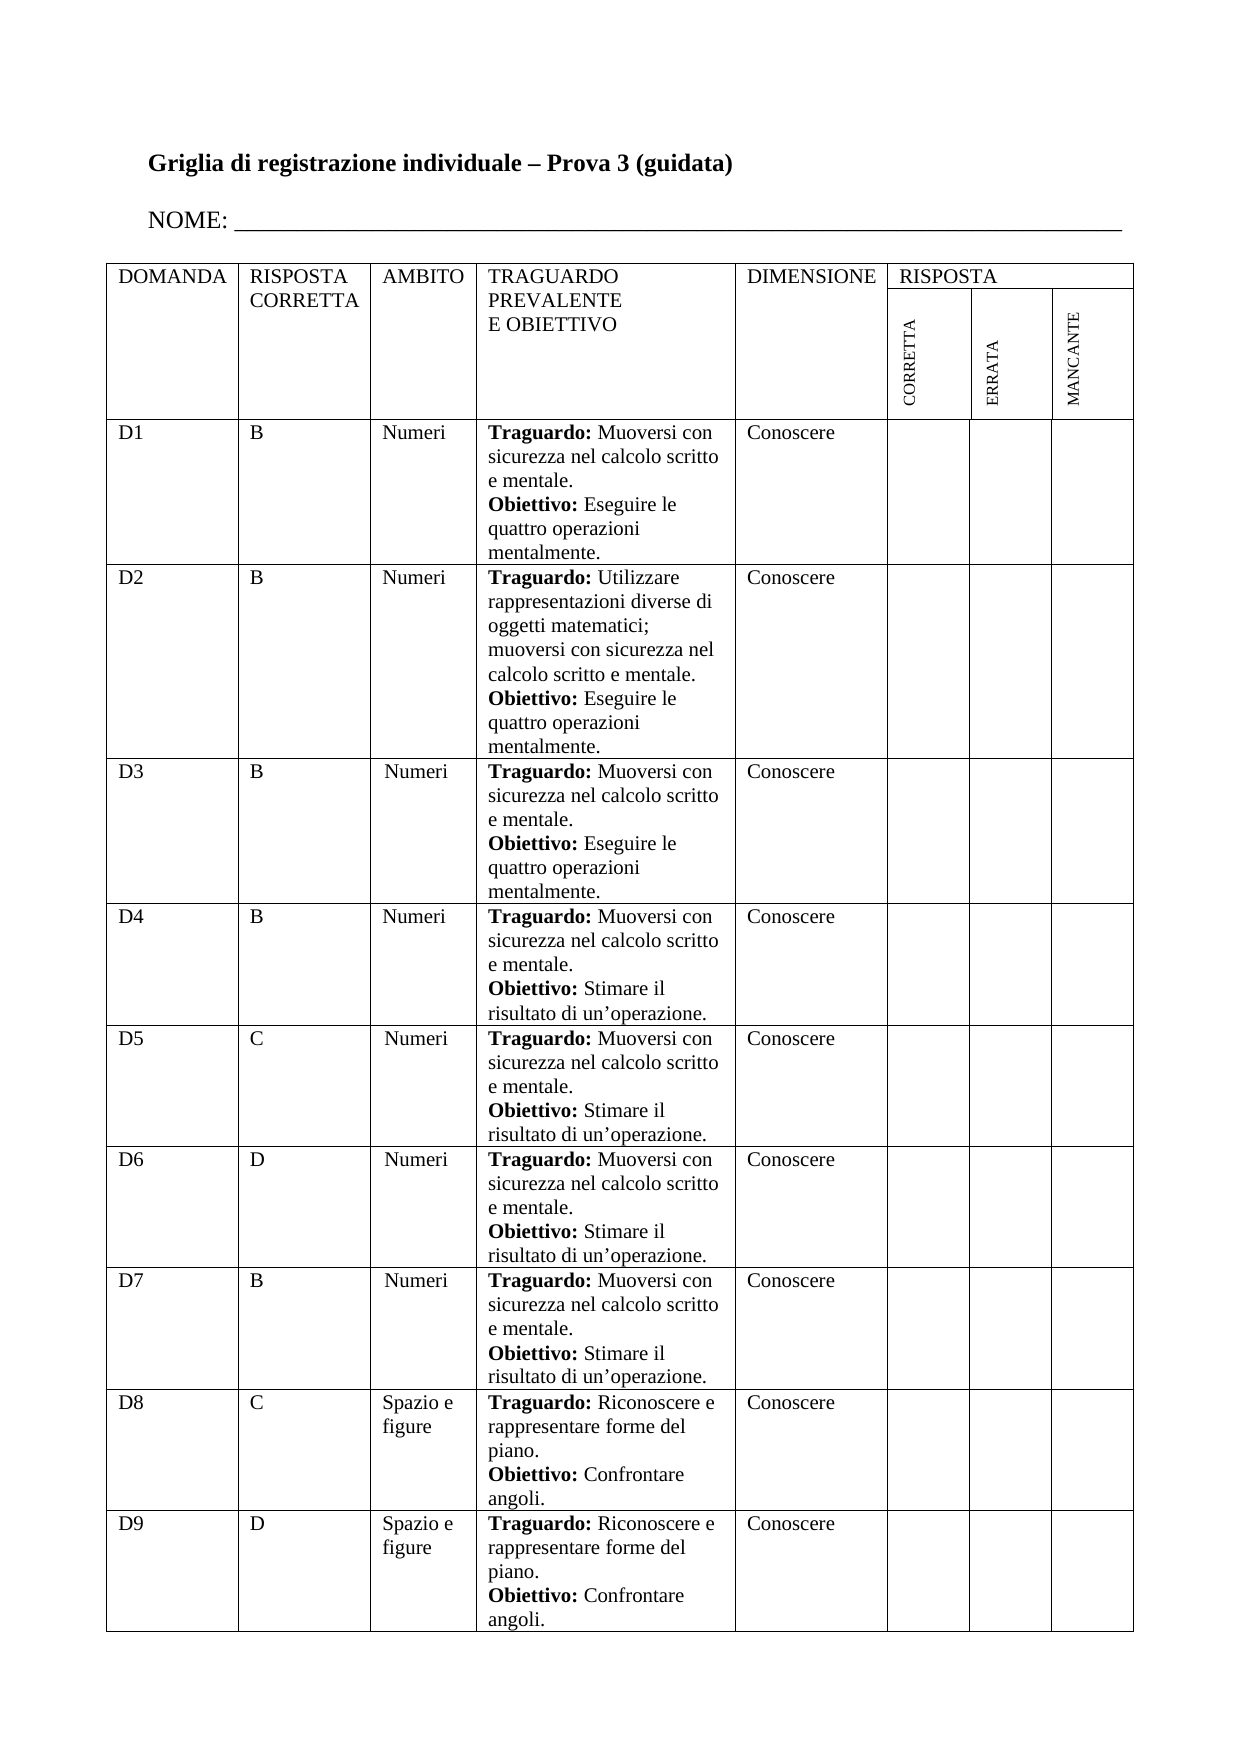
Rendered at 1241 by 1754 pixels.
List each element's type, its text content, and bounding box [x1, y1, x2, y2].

table_cell B [239, 420, 370, 564]
table_header RISPOSTA CORRETTA [239, 264, 370, 419]
table_cell [1052, 420, 1133, 564]
table_cell D6 [107, 1147, 238, 1267]
table_cell [888, 565, 969, 758]
table_cell [970, 565, 1051, 758]
table_cell [1052, 1026, 1133, 1146]
table_cell CORRETTA [888, 289, 971, 419]
table_cell [1052, 1147, 1133, 1267]
text Griglia di registrazione individuale – Prova 3 (guidata) [118, 148, 1122, 176]
table_cell [888, 1147, 969, 1267]
table_cell [1052, 1511, 1133, 1631]
table_cell Numeri [371, 759, 476, 903]
table_cell [970, 420, 1051, 564]
table_cell [970, 1511, 1051, 1631]
table_cell [1052, 1390, 1133, 1510]
table_cell Traguardo: Muoversi con sicurezza nel calcolo scritto e mentale. Obiettivo: Stimare il risultato di un’operazione. [477, 1268, 735, 1388]
table_cell MANCANTE [1053, 289, 1133, 419]
table_cell D1 [107, 420, 238, 564]
table_cell D4 [107, 904, 238, 1024]
table_header AMBITO [371, 264, 476, 419]
table_cell [1052, 904, 1133, 1024]
table_cell Conoscere [736, 420, 887, 564]
table_cell C [239, 1026, 370, 1146]
table_cell Traguardo: Muoversi con sicurezza nel calcolo scritto e mentale. Obiettivo: Stimare il risultato di un’operazione. [477, 1147, 735, 1267]
table_cell Spazio e figure [371, 1511, 476, 1631]
table_cell D2 [107, 565, 238, 758]
table_cell [1052, 759, 1133, 903]
table_cell D [239, 1511, 370, 1631]
table_cell Conoscere [736, 1390, 887, 1510]
table_cell D8 [107, 1390, 238, 1510]
table_cell B [239, 904, 370, 1024]
table_cell D3 [107, 759, 238, 903]
text NOME: _______________________________________________________________________ [118, 205, 1122, 234]
table_cell Conoscere [736, 1147, 887, 1267]
table_cell Conoscere [736, 904, 887, 1024]
table_cell D7 [107, 1268, 238, 1388]
table_cell Numeri [371, 1147, 476, 1267]
table_cell Numeri [371, 420, 476, 564]
table_header DOMANDA [107, 264, 238, 419]
table_cell Traguardo: Utilizzare rappresentazioni diverse di oggetti matematici; muoversi con sicurezza nel calcolo scritto e mentale. Obiettivo: Eseguire le quattro operazioni mentalmente. [477, 565, 735, 758]
table_cell D [239, 1147, 370, 1267]
table_cell Traguardo: Riconoscere e rappresentare forme del piano. Obiettivo: Confrontare angoli. [477, 1511, 735, 1631]
table_cell Conoscere [736, 565, 887, 758]
table_cell [970, 1026, 1051, 1146]
table_cell Conoscere [736, 759, 887, 903]
table_cell B [239, 1268, 370, 1388]
table_cell [888, 1268, 969, 1388]
table_cell [888, 1026, 969, 1146]
table_cell Conoscere [736, 1026, 887, 1146]
table_cell [970, 759, 1051, 903]
table_cell Numeri [371, 904, 476, 1024]
table_cell [888, 759, 969, 903]
table_cell Traguardo: Muoversi con sicurezza nel calcolo scritto e mentale. Obiettivo: Stimare il risultato di un’operazione. [477, 904, 735, 1024]
table_header TRAGUARDO PREVALENTE E OBIETTIVO [477, 264, 735, 419]
table_cell D9 [107, 1511, 238, 1631]
table_cell B [239, 759, 370, 903]
table_cell Spazio e figure [371, 1390, 476, 1510]
table_cell Numeri [371, 1268, 476, 1388]
table_cell [1052, 1268, 1133, 1388]
table_cell Conoscere [736, 1511, 887, 1631]
table_cell B [239, 565, 370, 758]
table_cell Numeri [371, 565, 476, 758]
table_cell Numeri [371, 1026, 476, 1146]
table_cell [970, 1268, 1051, 1388]
table_header RISPOSTA [888, 264, 1133, 288]
table_cell Conoscere [736, 1268, 887, 1388]
table_cell [1052, 565, 1133, 758]
table_header DIMENSIONE [736, 264, 887, 419]
table_cell [970, 904, 1051, 1024]
table_cell Traguardo: Muoversi con sicurezza nel calcolo scritto e mentale. Obiettivo: Stimare il risultato di un’operazione. [477, 1026, 735, 1146]
table_cell C [239, 1390, 370, 1510]
table_cell Traguardo: Muoversi con sicurezza nel calcolo scritto e mentale. Obiettivo: Eseguire le quattro operazioni mentalmente. [477, 420, 735, 564]
table_cell ERRATA [972, 289, 1052, 419]
table_cell [970, 1147, 1051, 1267]
table_cell [970, 1390, 1051, 1510]
table_cell Traguardo: Riconoscere e rappresentare forme del piano. Obiettivo: Confrontare angoli. [477, 1390, 735, 1510]
table_cell [888, 1390, 969, 1510]
table_cell [888, 904, 969, 1024]
table_cell D5 [107, 1026, 238, 1146]
table_cell [888, 1511, 969, 1631]
table_cell [888, 420, 969, 564]
table_cell Traguardo: Muoversi con sicurezza nel calcolo scritto e mentale. Obiettivo: Eseguire le quattro operazioni mentalmente. [477, 759, 735, 903]
